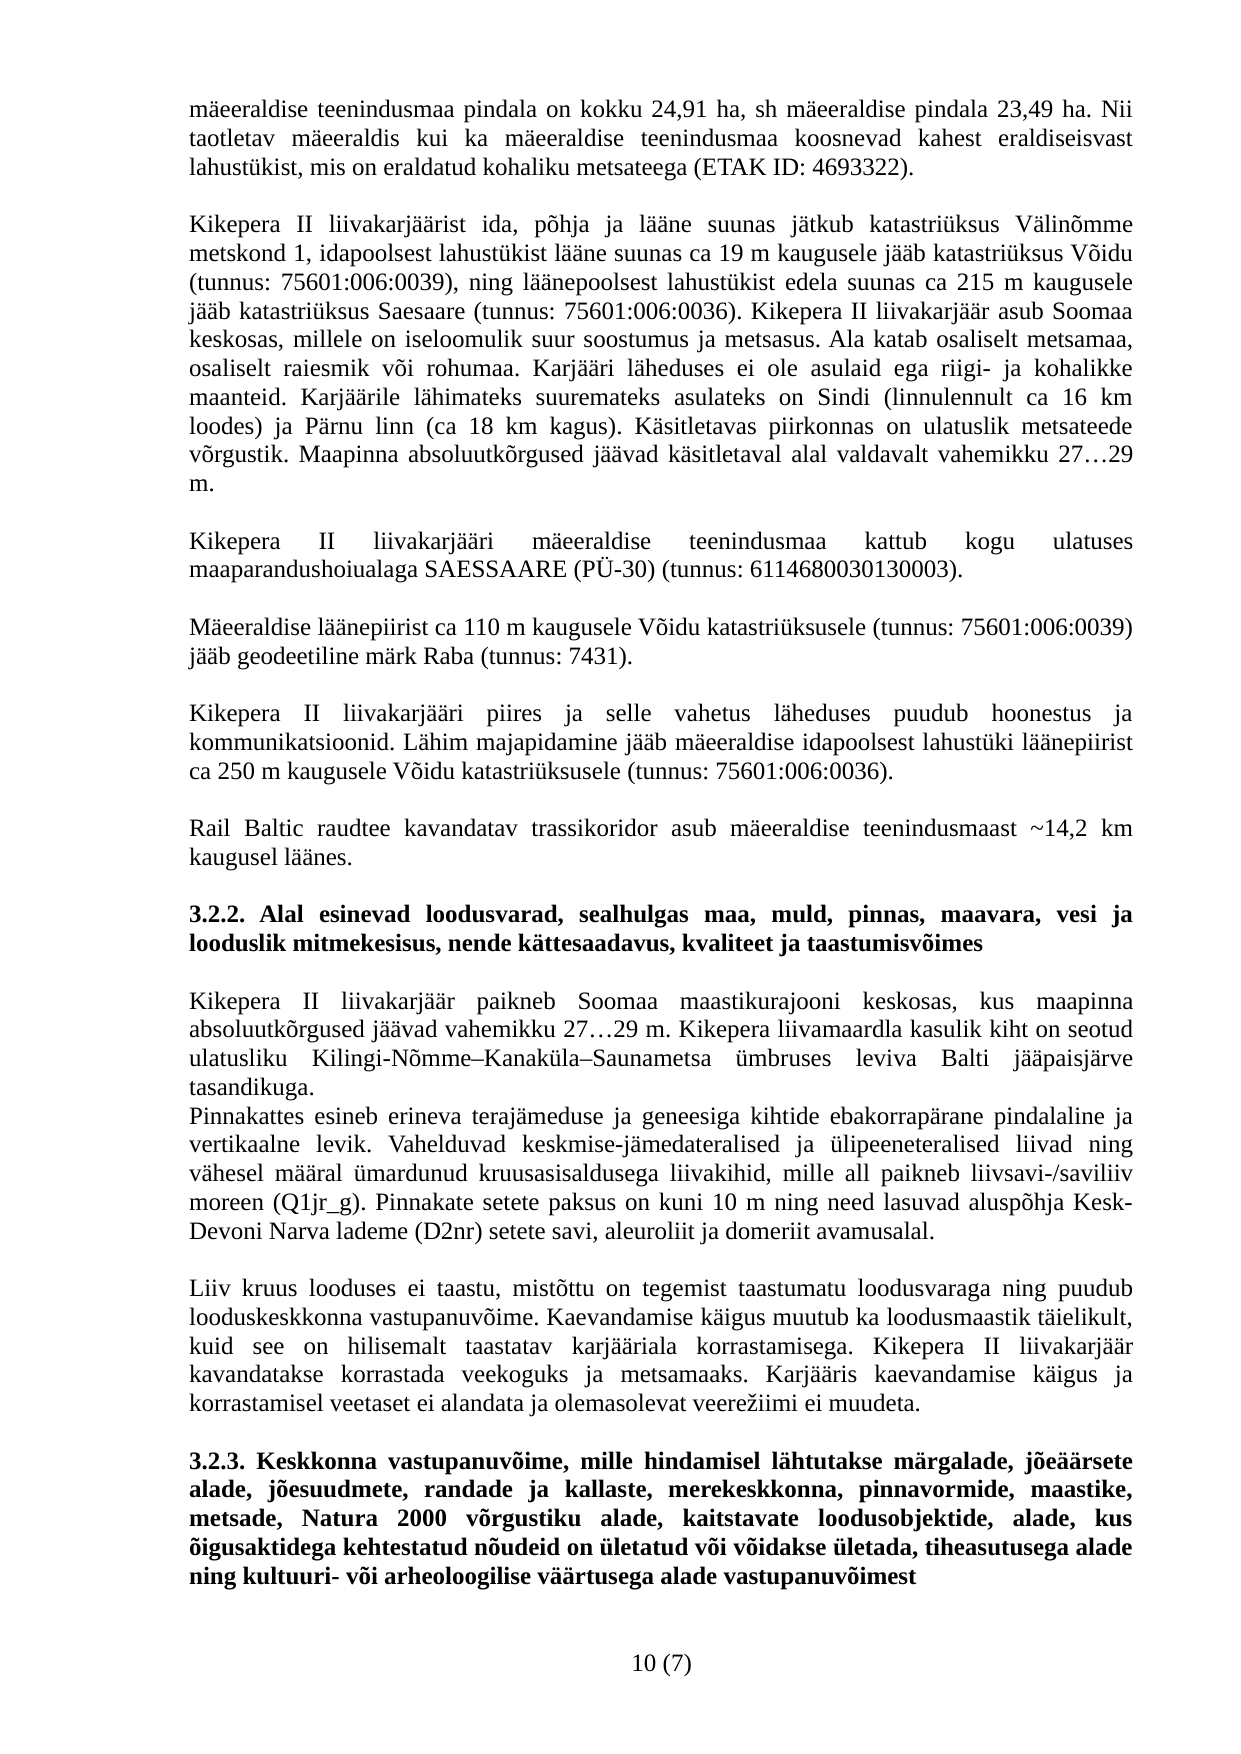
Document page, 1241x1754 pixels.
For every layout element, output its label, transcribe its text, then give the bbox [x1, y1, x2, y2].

text 3.2.3. Keskkonna vastupanuvõime, mille hindamisel lähtutakse märgalade, jõeäärsete alade, jõesuudmete, randade ja kallaste, merekeskkonna, pinnavormide, maastike, metsade, Natura 2000 võrgustiku alade, kaitstavate loodusobjektide, alade, kus õigusaktidega kehtestatud nõudeid on ületatud või võidakse ületada, tiheasutusega alade ning kultuuri- või arheoloogilise väärtusega alade vastupanuvõimest [189, 1446, 1134, 1589]
text Kikepera II liivakarjäärist ida, põhja ja lääne suunas jätkub katastriüksus Välinõmme metskond 1, idapoolsest lahustükist lääne suunas ca 19 m kaugusele jääb katastriüksus Võidu (tunnus: 75601:006:0039), ning läänepoolsest lahustükist edela suunas ca 215 m kaugusele jääb katastriüksus Saesaare (tunnus: 75601:006:0036). Kikepera II liivakarjäär asub Soomaa keskosas, millele on iseloomulik suur soostumus ja metsasus. Ala katab osaliselt metsamaa, osaliselt raiesmik või rohumaa. Karjääri läheduses ei ole asulaid ega riigi- ja kohalikke maanteid. Karjäärile lähimateks suuremateks asulateks on Sindi (linnulennult ca 16 km loodes) ja Pärnu linn (ca 18 km kagus). Käsitletavas piirkonnas on ulatuslik metsateede võrgustik. Maapinna absoluutkõrgused jäävad käsitletaval alal valdavalt vahemikku 27…29 m. [189, 209, 1134, 497]
text Kikepera II liivakarjääri mäeeraldise teenindusmaa kattub kogu ulatuses maaparandushoiualaga SAESSAARE (PÜ-30) (tunnus: 6114680030130003). [189, 526, 1134, 583]
text Pinnakattes esineb erineva terajämeduse ja geneesiga kihtide ebakorrapärane pindalaline ja vertikaalne levik. Vahelduvad keskmise-jämedateralised ja ülipeeneteralised liivad ning vähesel määral ümardunud kruusasisaldusega liivakihid, mille all paikneb liivsavi-/saviliiv moreen (Q1jr_g). Pinnakate setete paksus on kuni 10 m ning need lasuvad aluspõhja Kesk-Devoni Narva lademe (D2nr) setete savi, aleuroliit ja domeriit avamusalal. [189, 1101, 1134, 1244]
text Kikepera II liivakarjäär paikneb Soomaa maastikurajooni keskosas, kus maapinna absoluutkõrgused jäävad vahemikku 27…29 m. Kikepera liivamaardla kasulik kiht on seotud ulatusliku Kilingi-Nõmme–Kanaküla–Saunametsa ümbruses leviva Balti jääpaisjärve tasandikuga. [189, 986, 1134, 1101]
text Mäeeraldise läänepiirist ca 110 m kaugusele Võidu katastriüksusele (tunnus: 75601:006:0039) jääb geodeetiline märk Raba (tunnus: 7431). [189, 612, 1134, 669]
text Rail Baltic raudtee kavandatav trassikoridor asub mäeeraldise teenindusmaast ~14,2 km kaugusel läänes. [189, 813, 1134, 871]
text Kikepera II liivakarjääri piires ja selle vahetus läheduses puudub hoonestus ja kommunikatsioonid. Lähim majapidamine jääb mäeeraldise idapoolsest lahustüki läänepiirist ca 250 m kaugusele Võidu katastriüksusele (tunnus: 75601:006:0036). [189, 698, 1134, 784]
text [189, 94, 1134, 181]
text Liiv kruus looduses ei taastu, mistõttu on tegemist taastumatu loodusvaraga ning puudub looduskeskkonna vastupanuvõime. Kaevandamise käigus muutub ka loodusmaastik täielikult, kuid see on hilisemalt taastatav karjääriala korrastamisega. Kikepera II liivakarjäär kavandatakse korrastada veekoguks ja metsamaaks. Karjääris kaevandamise käigus ja korrastamisel veetaset ei alandata ja olemasolevat veerežiimi ei muudeta. [189, 1273, 1134, 1417]
text 3.2.2. Alal esinevad loodusvarad, sealhulgas maa, muld, pinnas, maavara, vesi ja looduslik mitmekesisus, nende kättesaadavus, kvaliteet ja taastumisvõimes [189, 899, 1134, 957]
